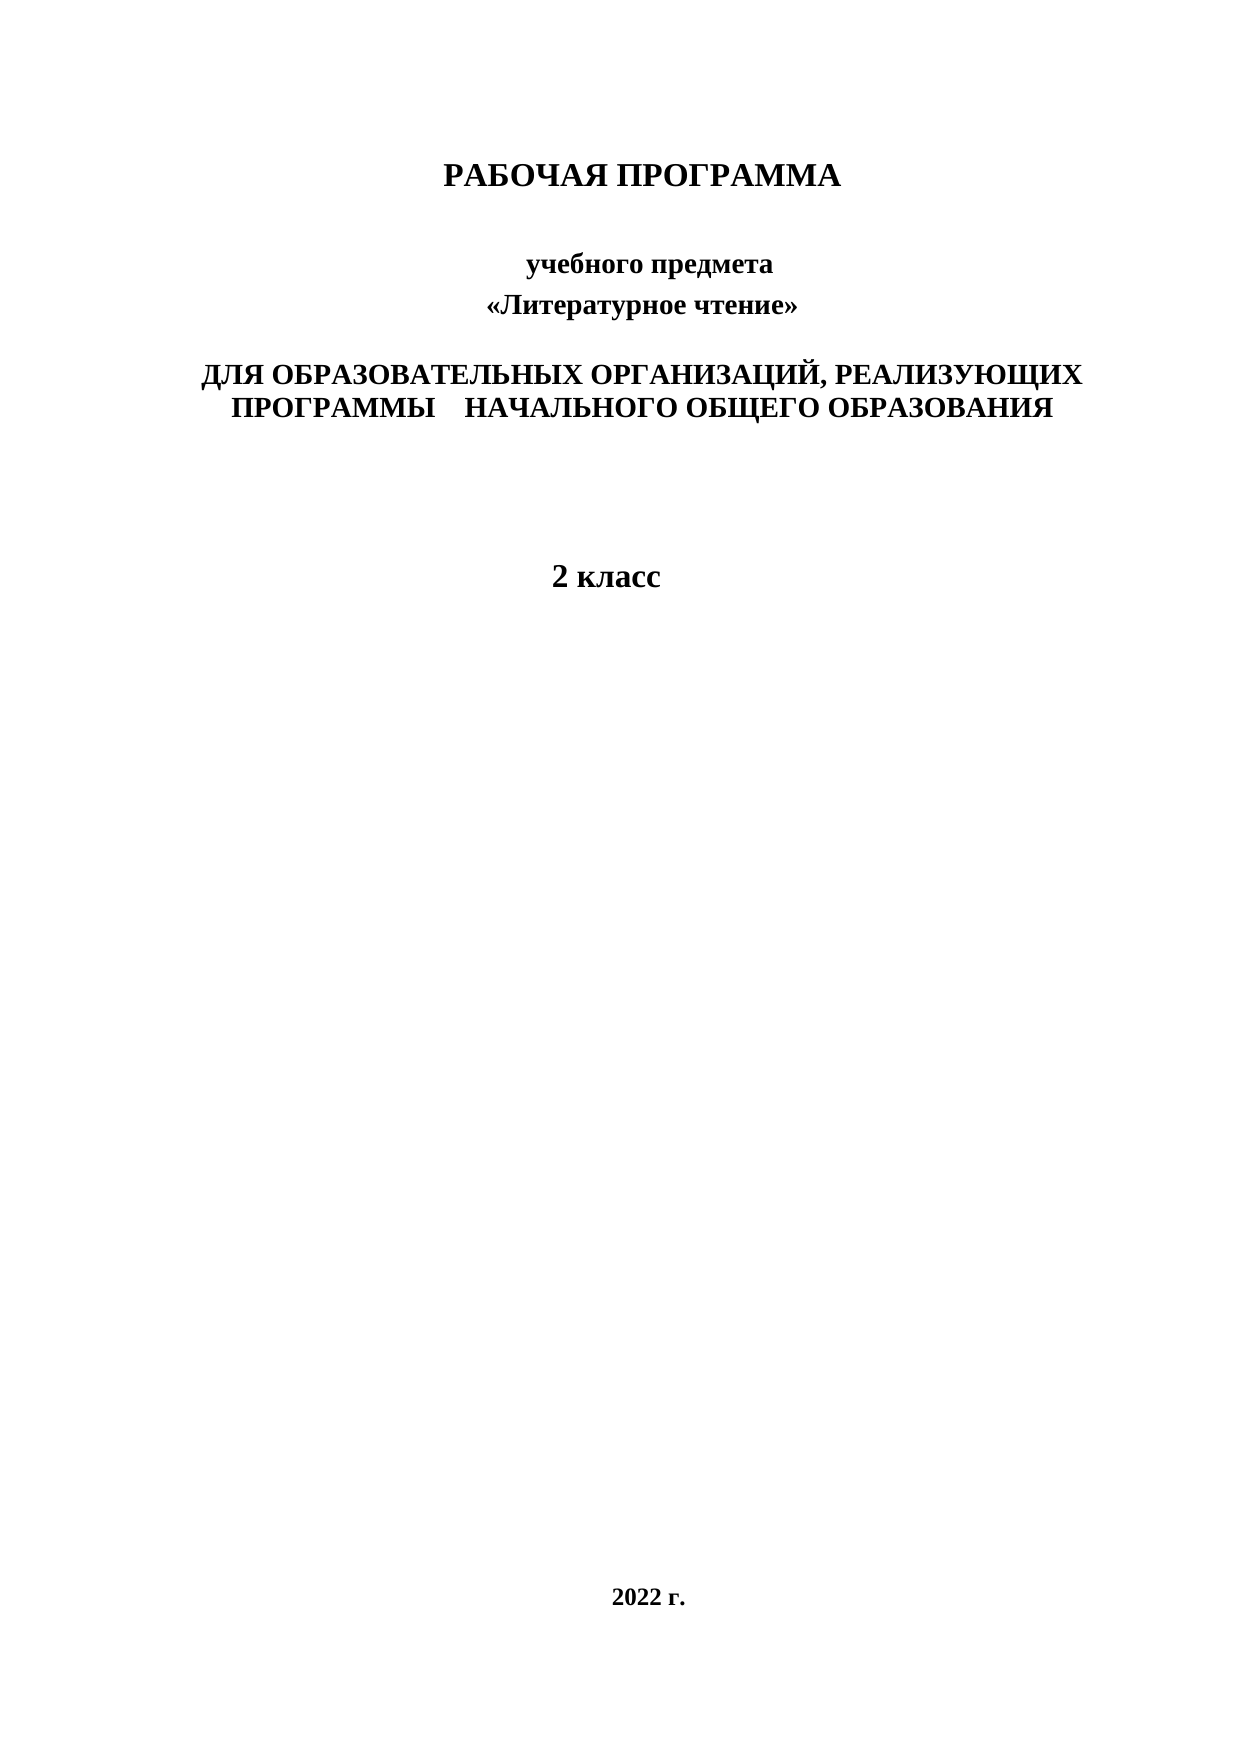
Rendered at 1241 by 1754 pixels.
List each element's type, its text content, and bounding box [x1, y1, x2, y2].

text учебного предмета [354, 246, 945, 280]
text «Литературное чтение» [354, 287, 930, 321]
text ДЛЯ ОБРАЗОВАТЕЛЬНЫХ ОРГАНИЗАЦИЙ, РЕАЛИЗУЮЩИХ ПРОГРАММЫ НАЧАЛЬНОГО ОБЩЕГО ОБРАЗОВАНИЯ [133, 357, 1152, 424]
text 2 класс [133, 556, 1152, 594]
text 2022 г. [133, 1582, 1152, 1611]
text РАБОЧАЯ ПРОГРАММА [133, 155, 1152, 193]
